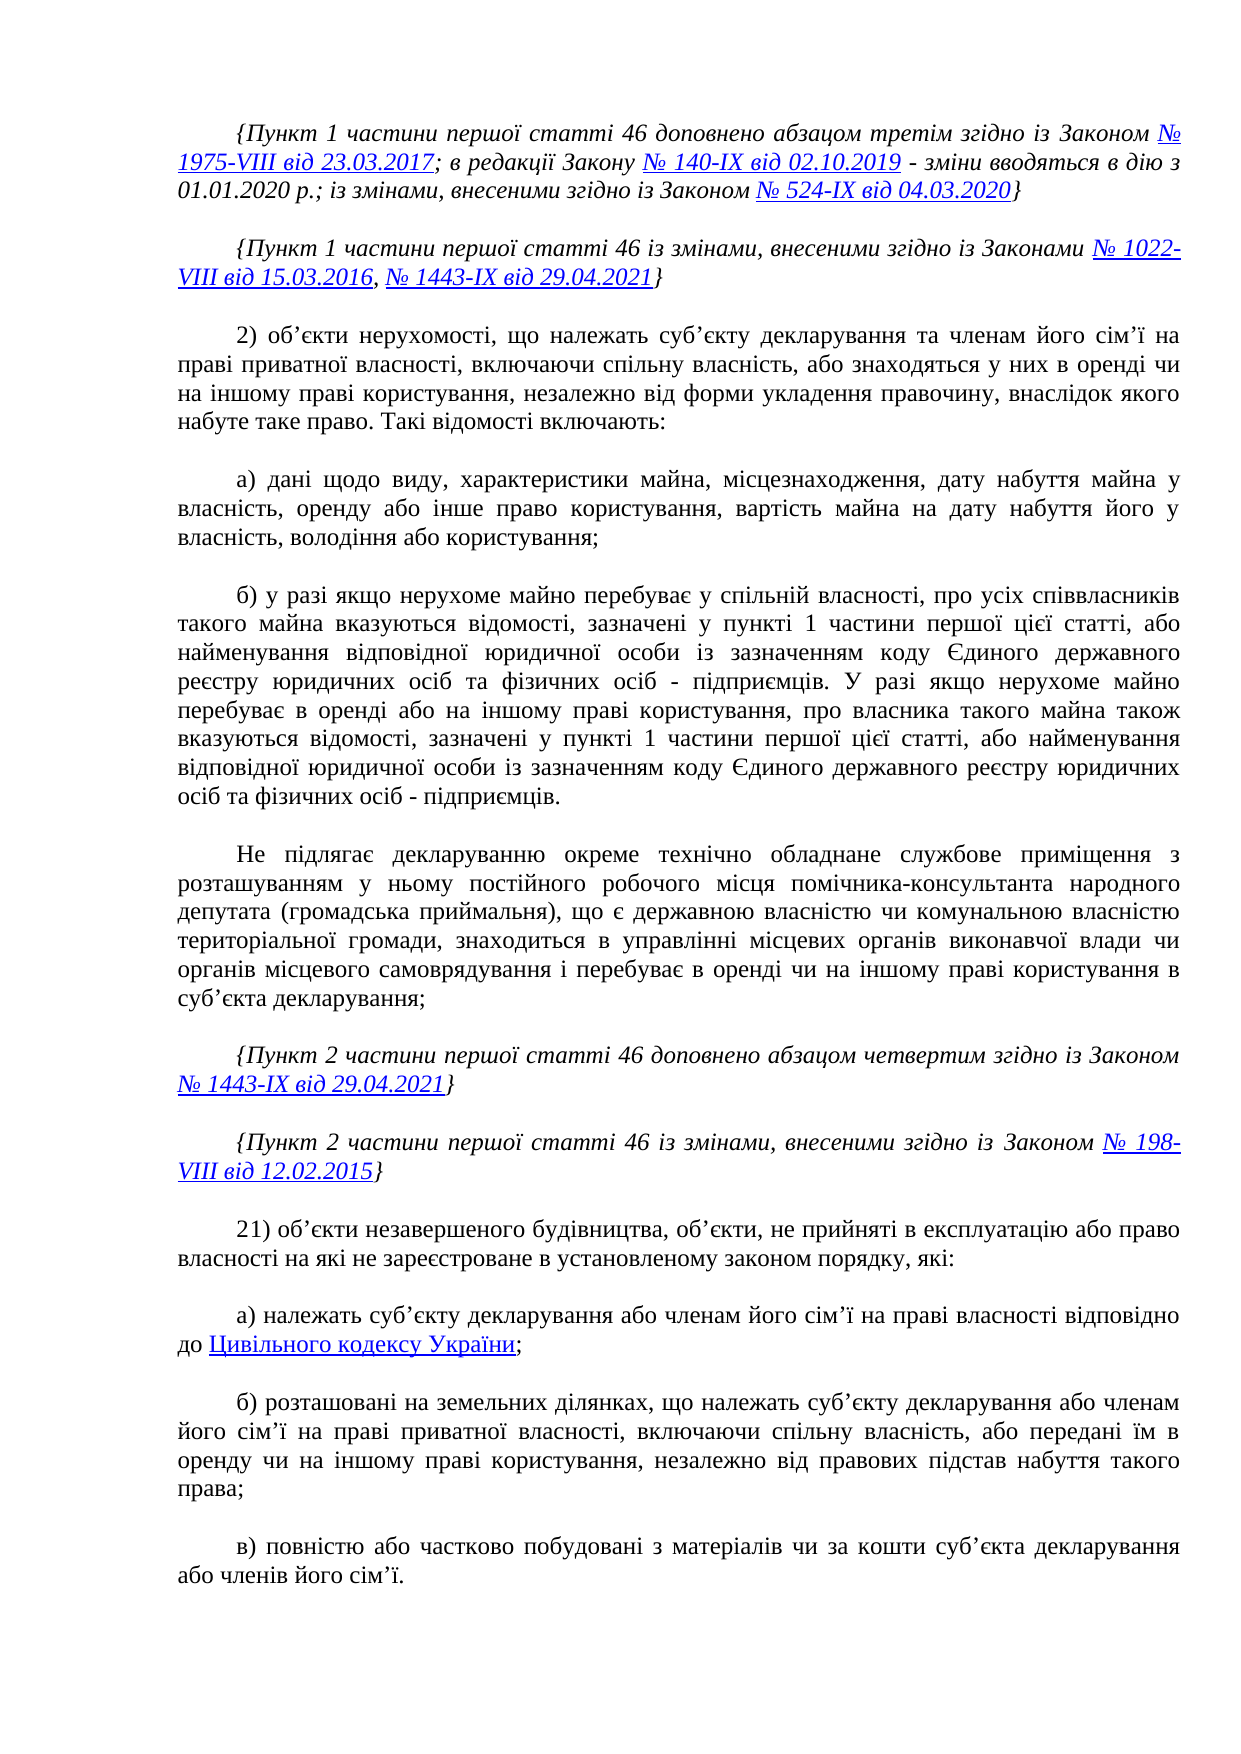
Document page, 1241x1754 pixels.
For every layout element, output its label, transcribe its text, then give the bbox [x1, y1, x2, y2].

text {Пункт 1 частини першої статті 46 доповнено абзацом третім згідно із Законом № 1975-VIII від 23.03.2017; в редакції Закону № 140-IX від 02.10.2019 - зміни вводяться в дію з 01.01.2020 р.; із змінами, внесеними згідно із Законом № 524-IX від 04.03.2020} [177, 118, 1181, 204]
text {Пункт 2 частини першої статті 46 доповнено абзацом четвертим згідно із Законом № 1443-IX від 29.04.2021} [177, 1041, 1181, 1098]
text а) дані щодо виду, характеристики майна, місцезнаходження, дату набуття майна у власність, оренду або інше право користування, вартість майна на дату набуття його у власність, володіння або користування; [177, 464, 1181, 551]
text в) повністю або частково побудовані з матеріалів чи за кошти суб’єкта декларування або членів його сім’ї. [177, 1531, 1181, 1589]
text 2) об’єкти нерухомості, що належать суб’єкту декларування та членам його сім’ї на праві приватної власності, включаючи спільну власність, або знаходяться у них в оренді чи на іншому праві користування, незалежно від форми укладення правочину, внаслідок якого набуте таке право. Такі відомості включають: [177, 320, 1181, 435]
text {Пункт 2 частини першої статті 46 із змінами, внесеними згідно із Законом № 198-VIII від 12.02.2015} [177, 1127, 1181, 1185]
text 2-1) об’єкти незавершеного будівництва, об’єкти, не прийняті в експлуатацію або право власності на які не зареєстроване в установленому законом порядку, які: [177, 1214, 1181, 1271]
text б) розташовані на земельних ділянках, що належать суб’єкту декларування або членам його сім’ї на праві приватної власності, включаючи спільну власність, або передані їм в оренду чи на іншому праві користування, незалежно від правових підстав набуття такого права; [177, 1387, 1181, 1502]
text Не підлягає декларуванню окреме технічно обладнане службове приміщення з розташуванням у ньому постійного робочого місця помічника-консультанта народного депутата (громадська приймальня), що є державною власністю чи комунальною власністю територіальної громади, знаходиться в управлінні місцевих органів виконавчої влади чи органів місцевого самоврядування і перебуває в оренді чи на іншому праві користування в суб’єкта декларування; [177, 839, 1181, 1011]
text {Пункт 1 частини першої статті 46 із змінами, внесеними згідно із Законами № 1022-VIII від 15.03.2016, № 1443-IX від 29.04.2021} [177, 233, 1181, 291]
text а) належать суб’єкту декларування або членам його сім’ї на праві власності відповідно до Цивільного кодексу України; [177, 1301, 1181, 1358]
text б) у разі якщо нерухоме майно перебуває у спільній власності, про усіх співвласників такого майна вказуються відомості, зазначені у пункті 1 частини першої цієї статті, або найменування відповідної юридичної особи із зазначенням коду Єдиного державного реєстру юридичних осіб та фізичних осіб - підприємців. У разі якщо нерухоме майно перебуває в оренді або на іншому праві користування, про власника такого майна також вказуються відомості, зазначені у пункті 1 частини першої цієї статті, або найменування відповідної юридичної особи із зазначенням коду Єдиного державного реєстру юридичних осіб та фізичних осіб - підприємців. [177, 580, 1181, 810]
